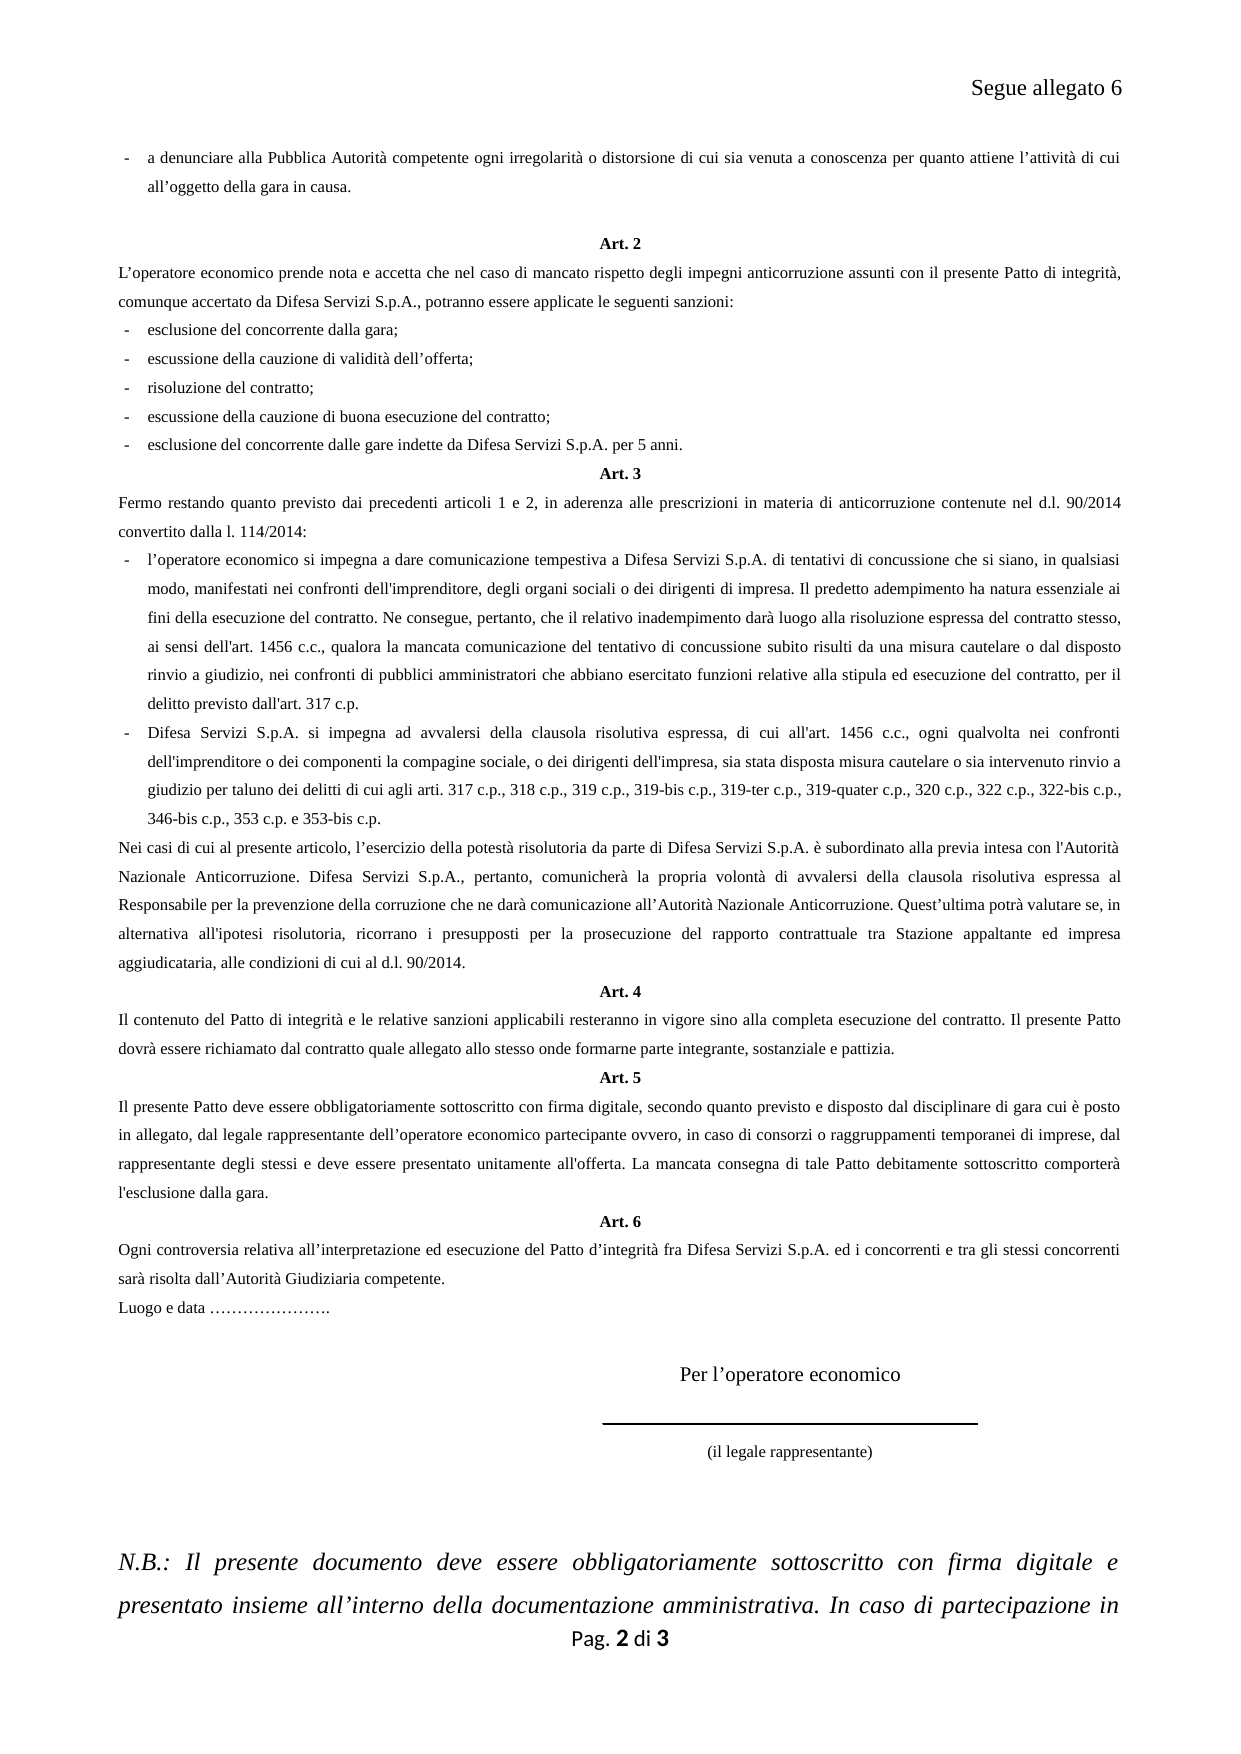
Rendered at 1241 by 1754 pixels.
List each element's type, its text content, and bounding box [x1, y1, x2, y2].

text Art. 3 [118, 464, 1122, 483]
text Fermo restando quanto previsto dai precedenti articoli 1 e 2, in aderenza alle prescrizioni in materia di anticorruzione contenute nel d.l. 90/2014 convertito dalla l. 114/2014: [118, 493, 1122, 541]
text Ogni controversia relativa all’interpretazione ed esecuzione del Patto d’integrità fra Difesa Servizi S.p.A. ed i concorrenti e tra gli stessi concorrenti sarà risolta dall’Autorità Giudiziaria competente. [118, 1240, 1122, 1288]
text Il contenuto del Patto di integrità e le relative sanzioni applicabili resteranno in vigore sino alla completa esecuzione del contratto. Il presente Patto dovrà essere richiamato dal contratto quale allegato allo stesso onde formarne parte integrante, sostanziale e pattizia. [118, 1010, 1122, 1058]
list escussione della cauzione di validità dell’offerta; [124, 349, 1122, 368]
text Art. 2 [118, 234, 1122, 253]
text Per l’operatore economico [458, 1362, 1122, 1386]
text Nei casi di cui al presente articolo, l’esercizio della potestà risolutoria da parte di Difesa Servizi S.p.A. è subordinato alla previa intesa con l'Autorità Nazionale Anticorruzione. Difesa Servizi S.p.A., pertanto, comunicherà la propria volontà di avvalersi della clausola risolutiva espressa al Responsabile per la prevenzione della corruzione che ne darà comunicazione all’Autorità Nazionale Anticorruzione. Quest’ultima potrà valutare se, in alternativa all'ipotesi risolutoria, ricorrano i presupposti per la prosecuzione del rapporto contrattuale tra Stazione appaltante ed impresa aggiudicataria, alle condizioni di cui al d.l. 90/2014. [118, 838, 1122, 972]
text Art. 4 [118, 981, 1122, 1001]
text Art. 6 [118, 1211, 1122, 1231]
list esclusione del concorrente dalle gare indette da Difesa Servizi S.p.A. per 5 anni. [124, 435, 1122, 454]
text Il presente Patto deve essere obbligatoriamente sottoscritto con firma digitale, secondo quanto previsto e disposto dal disciplinare di gara cui è posto in allegato, dal legale rappresentante dell’operatore economico partecipante ovvero, in caso di consorzi o raggruppamenti temporanei di imprese, dal rappresentante degli stessi e deve essere presentato unitamente all'offerta. La mancata consegna di tale Patto debitamente sottoscritto comporterà l'esclusione dalla gara. [118, 1096, 1122, 1202]
list escussione della cauzione di buona esecuzione del contratto; [124, 406, 1122, 426]
list Difesa Servizi S.p.A. si impegna ad avvalersi della clausola risolutiva espressa, di cui all'art. 1456 c.c., ogni qualvolta nei confronti dell'imprenditore o dei componenti la compagine sociale, o dei dirigenti dell'impresa, sia stata disposta misura cautelare o sia intervenuto rinvio a giudizio per taluno dei delitti di cui agli arti. 317 c.p., 318 c.p., 319 c.p., 319-bis c.p., 319-ter c.p., 319-quater c.p., 320 c.p., 322 c.p., 322-bis c.p., 346-bis c.p., 353 c.p. e 353-bis c.p. [124, 723, 1122, 828]
text (il legale rappresentante) [458, 1442, 1122, 1461]
text L’operatore economico prende nota e accetta che nel caso di mancato rispetto degli impegni anticorruzione assunti con il presente Patto di integrità, comunque accertato da Difesa Servizi S.p.A., potranno essere applicate le seguenti sanzioni: [118, 263, 1122, 311]
text ______________________________ [458, 1398, 1122, 1427]
list l’operatore economico si impegna a dare comunicazione tempestiva a Difesa Servizi S.p.A. di tentativi di concussione che si siano, in qualsiasi modo, manifestati nei confronti dell'imprenditore, degli organi sociali o dei dirigenti di impresa. Il predetto adempimento ha natura essenziale ai fini della esecuzione del contratto. Ne consegue, pertanto, che il relativo inadempimento darà luogo alla risoluzione espressa del contratto stesso, ai sensi dell'art. 1456 c.c., qualora la mancata comunicazione del tentativo di concussione subito risulti da una misura cautelare o dal disposto rinvio a giudizio, nei confronti di pubblici amministratori che abbiano esercitato funzioni relative alla stipula ed esecuzione del contratto, per il delitto previsto dall'art. 317 c.p. [124, 550, 1122, 713]
list a denunciare alla Pubblica Autorità competente ogni irregolarità o distorsione di cui sia venuta a conoscenza per quanto attiene l’attività di cui all’oggetto della gara in causa. [124, 148, 1122, 196]
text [118, 1547, 1122, 1619]
text Art. 5 [118, 1068, 1122, 1087]
text Luogo e data …………………. [118, 1298, 1122, 1317]
list esclusione del concorrente dalla gara; [124, 320, 1122, 339]
list risoluzione del contratto; [124, 378, 1122, 397]
